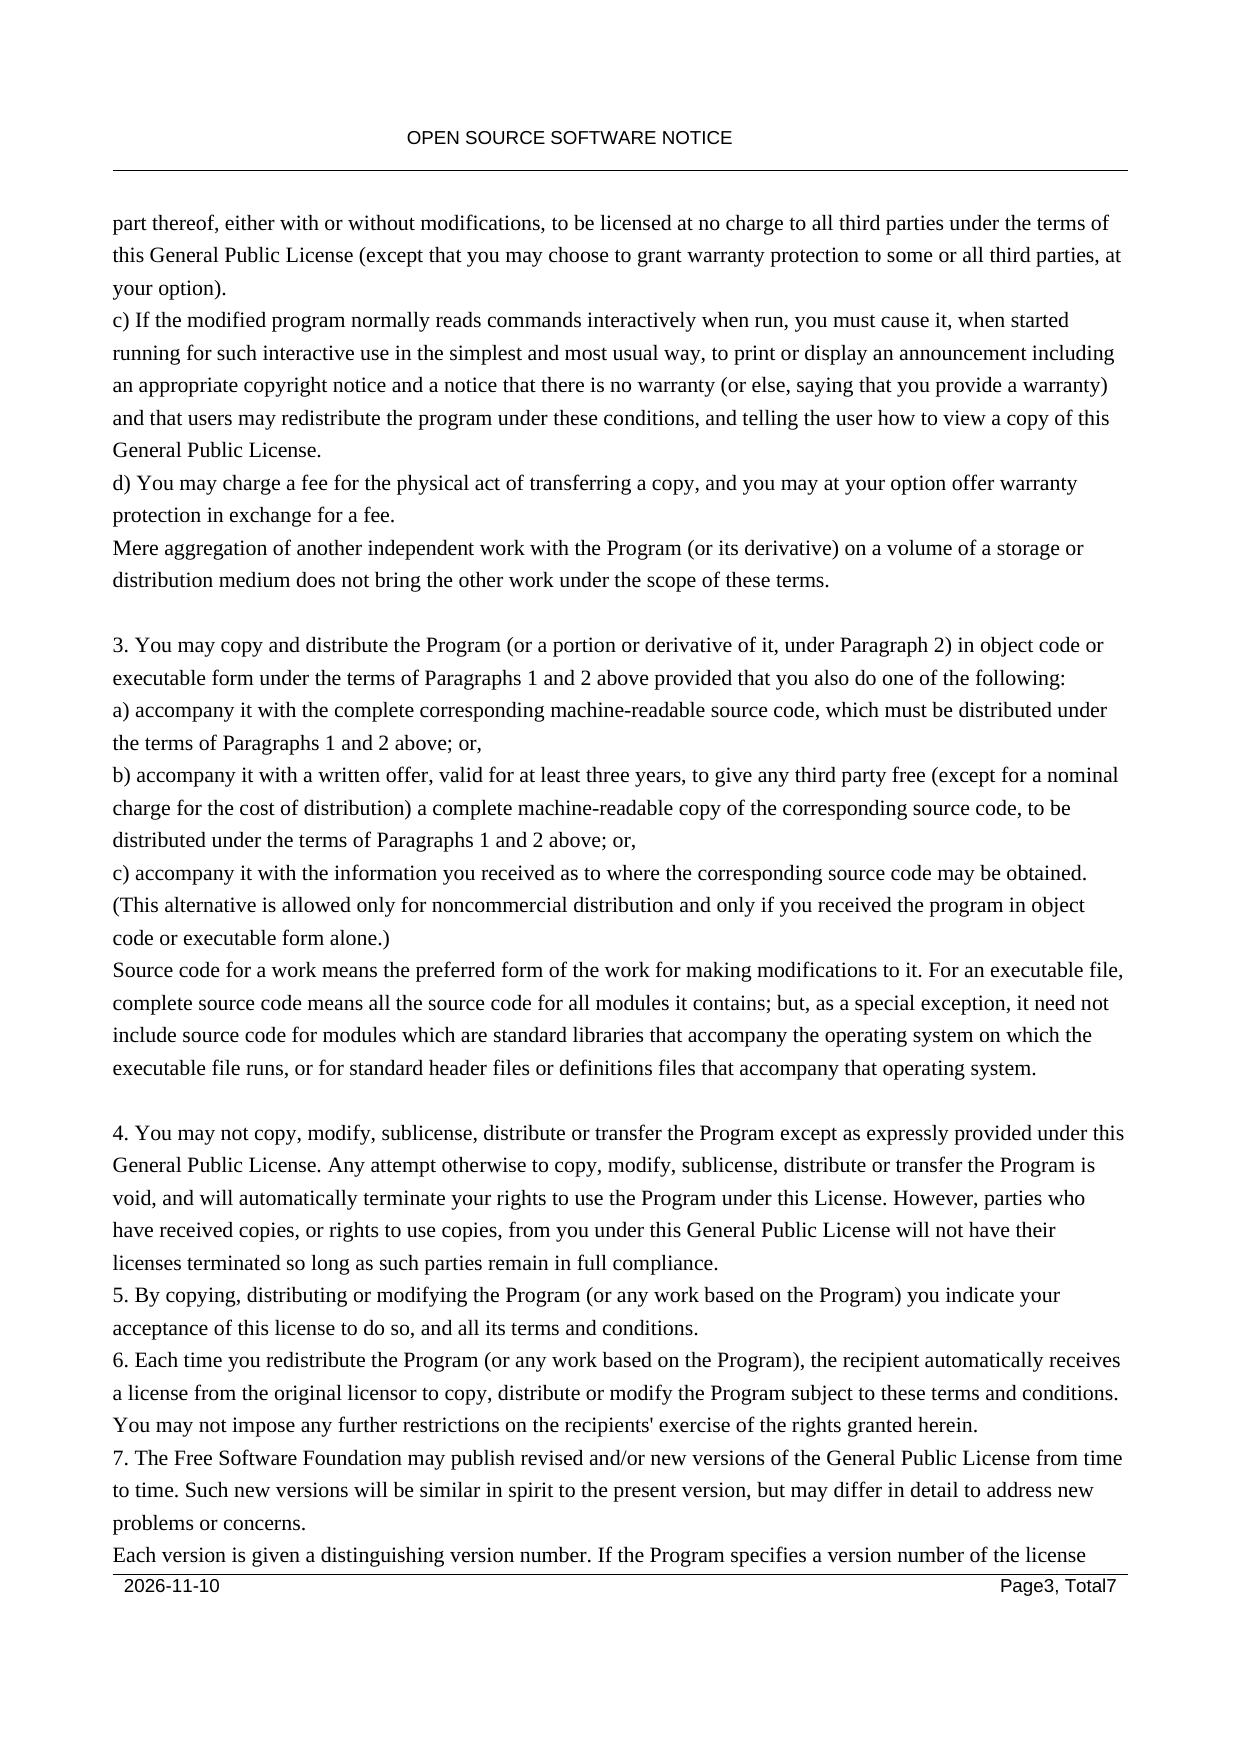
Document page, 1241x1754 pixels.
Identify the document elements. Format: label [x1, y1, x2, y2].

text [112, 206, 1128, 1571]
